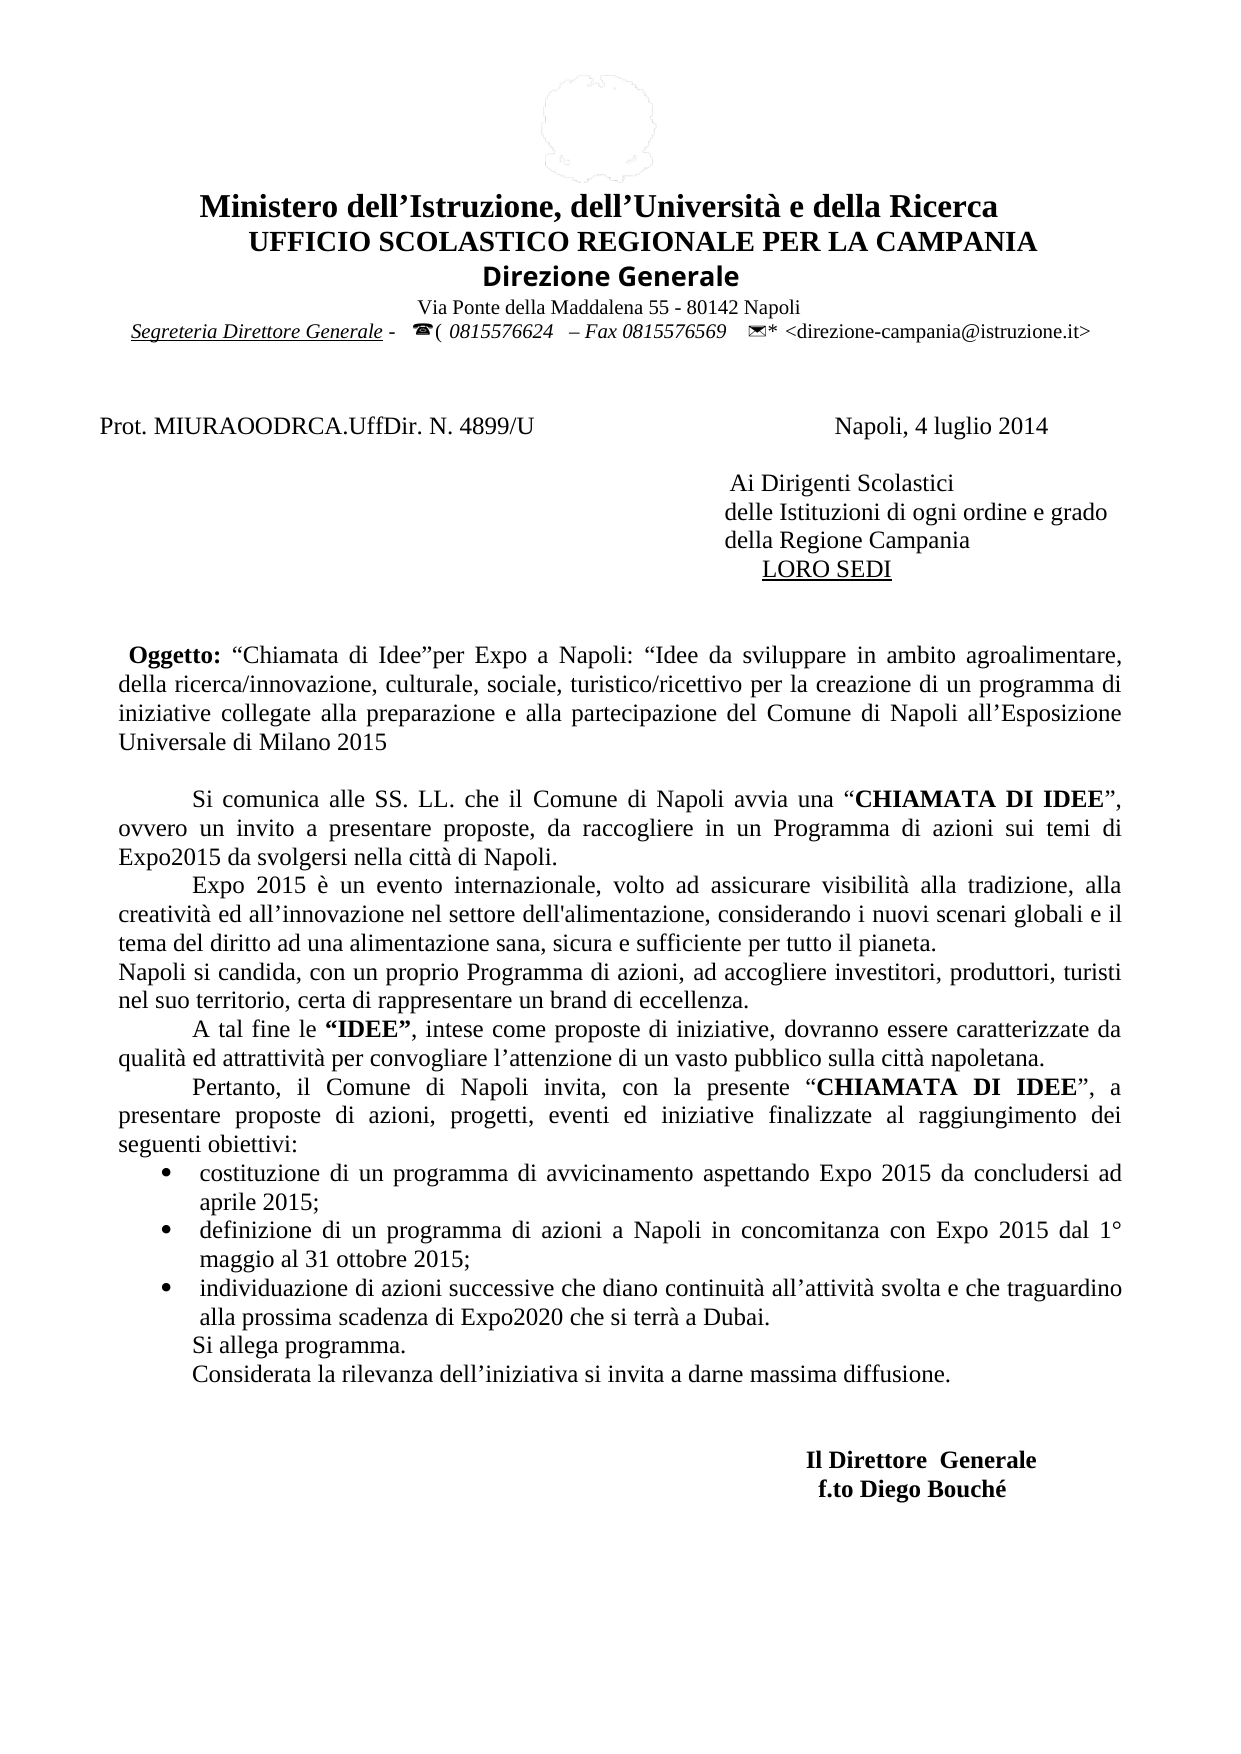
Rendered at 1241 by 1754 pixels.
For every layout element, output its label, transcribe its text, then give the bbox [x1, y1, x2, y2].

text delle Istituzioni di ogni ordine e grado [99, 497, 1122, 526]
text UFFICIO SCOLASTICO REGIONALE PER [99, 224, 1149, 258]
text Il Direttore Generale [118, 1446, 1122, 1474]
text Oggetto: “Chiamata di Idee”per Expo a Napoli: “Idee da sviluppare in ambito agroalimentare, della ricerca/innovazione, culturale, sociale, turistico/ricettivo per la creazione di un programma di iniziative collegate alla preparazione e alla partecipazione del Comune di Napoli all’Esposizione Universale di Milano 2015 [118, 641, 1122, 756]
list individuazione di azioni successive che diano continuità all’attività svolta e che traguardino alla prossima scadenza di Expo2020 che si terrà a Dubai. [162, 1273, 1122, 1331]
text LORO SEDI [118, 554, 1122, 583]
text Ai Dirigenti Scolastici [99, 468, 1122, 497]
subtitle Via Ponte della Maddalena 55 - 80142 Napoli [99, 295, 1122, 319]
text Considerata la rilevanza dell’iniziativa si invita a darne massima diffusione. [118, 1359, 1122, 1388]
list definizione di un programma di azioni a Napoli in concomitanza con Expo 2015 dal 1° maggio al 31 ottobre 2015; [162, 1216, 1122, 1273]
text Expo 2015 è un evento internazionale, volto ad assicurare visibilità alla tradizione, alla creatività ed all’innovazione nel settore dell'alimentazione, considerando i nuovi scenari globali e il tema del diritto ad una alimentazione sana, sicura e sufficiente per tutto il pianeta. [118, 871, 1122, 957]
text Si comunica alle SS. LL. che il Comune di Napoli avvia una “Chiamata di idee”, ovvero un invito a presentare proposte, da raccogliere in un Programma di azioni sui temi di Expo2015 da svolgersi nella città di Napoli. [118, 784, 1122, 871]
list costituzione di un programma di avvicinamento aspettando Expo 2015 da concludersi ad aprile 2015; [162, 1158, 1122, 1216]
text f.to Diego Bouché [118, 1474, 1131, 1503]
text Si allega programma. [118, 1331, 1122, 1359]
text Ministero dell’Istruzione, dell’Università e della Ricerca [99, 186, 1122, 224]
text Napoli si candida, con un proprio Programma di azioni, ad accogliere investitori, produttori, turisti nel suo territorio, certa di rappresentare un brand di eccellenza. [118, 957, 1122, 1014]
text della Regione Campania [99, 526, 1122, 554]
text A tal fine le “IDEE”, intese come proposte di iniziative, dovranno essere caratterizzate da qualità ed attrattività per convogliare l’attenzione di un vasto pubblico sulla città napoletana. [118, 1014, 1122, 1072]
text Pertanto, il Comune di Napoli invita, con la presente “CHIAMATA DI IDEE”, a presentare proposte di azioni, progetti, eventi ed iniziative finalizzate al raggiungimento dei seguenti obiettivi: [118, 1072, 1122, 1158]
text Prot. MIURAOODRCA.UffDir. N. 4899/U Napoli, 4 luglio 2014 [99, 411, 1122, 440]
text Segreteria Direttore Generale - ( 0815576624 – Fax 0815576569 * <direzione-campania@istruzione.it> [99, 319, 1122, 343]
